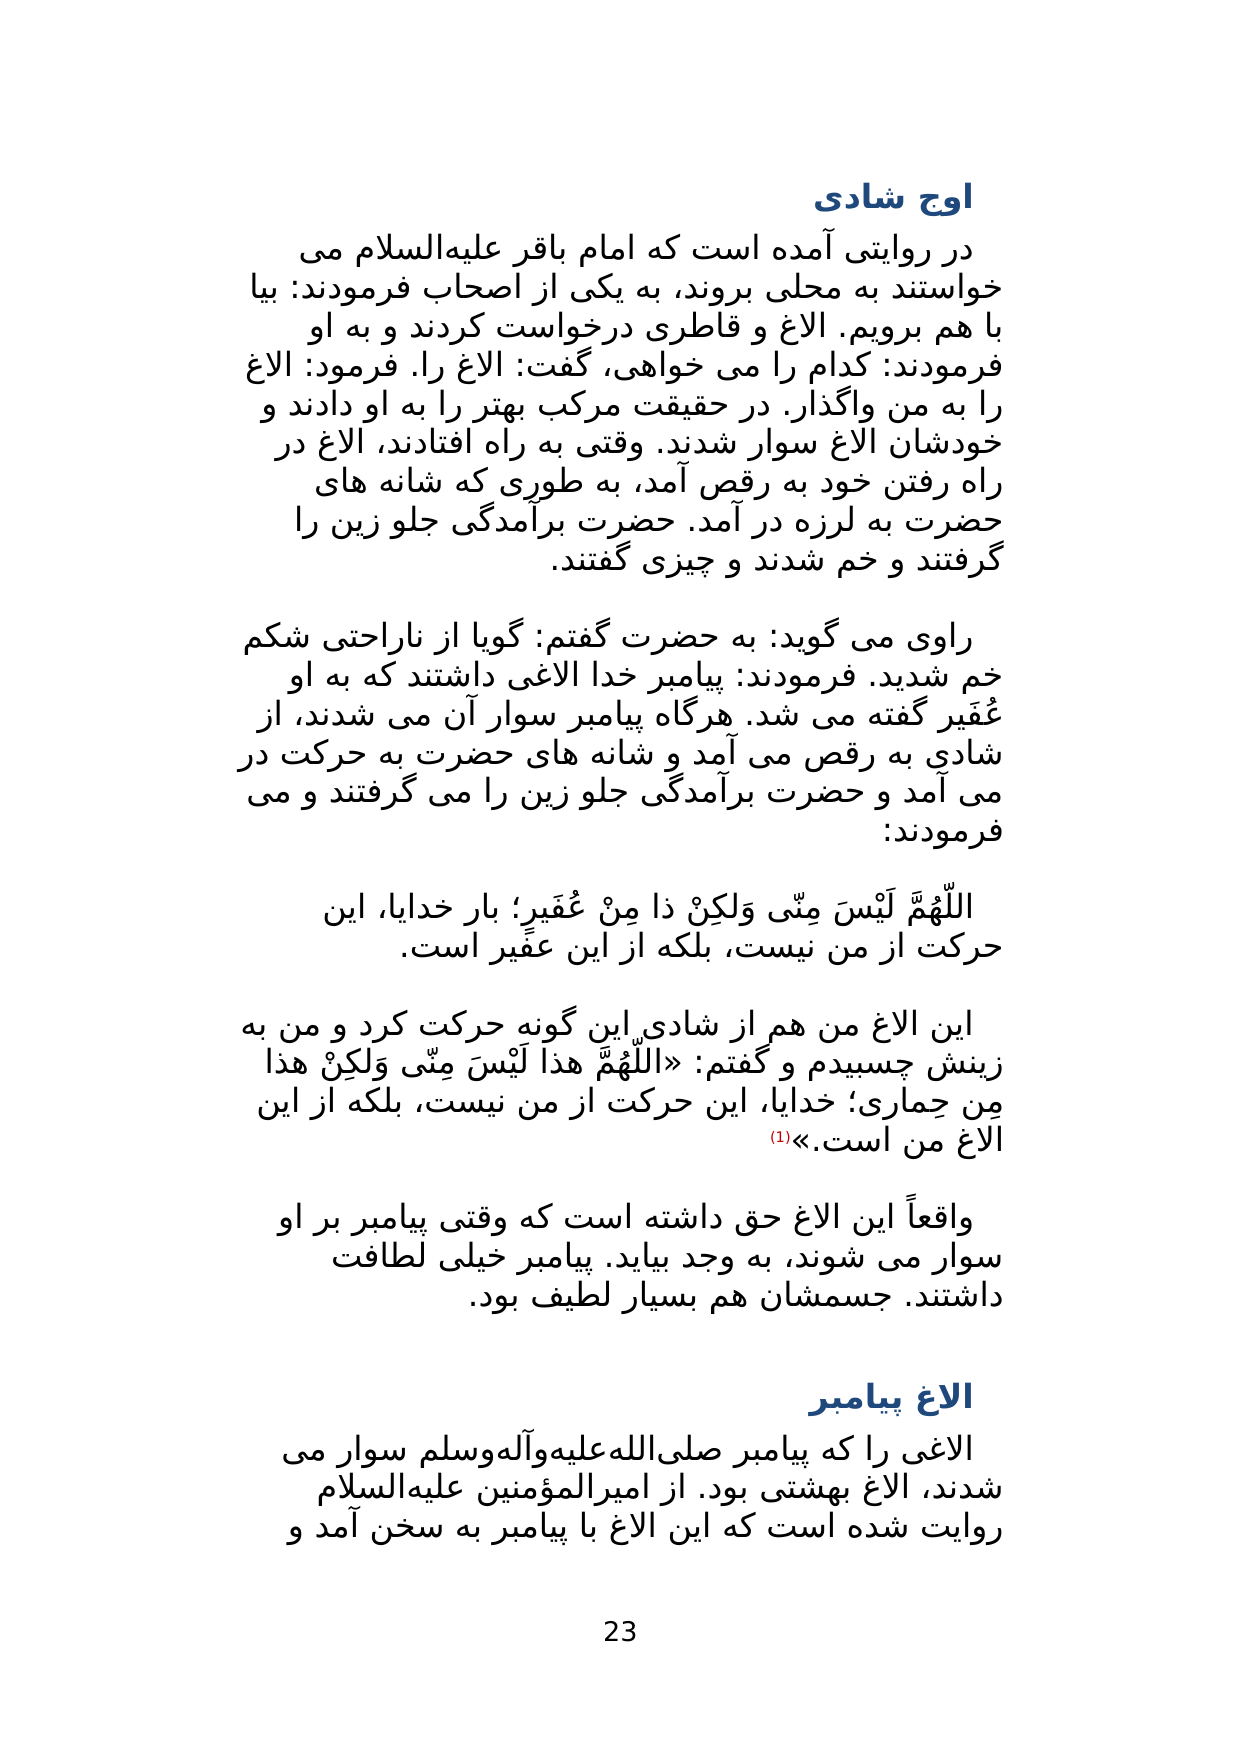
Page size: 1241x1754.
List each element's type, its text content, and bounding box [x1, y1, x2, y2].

text این الاغ من هم از شادی این گونه حرکت کرد و من به زینش چسبیدم و گفتم: «اللّهُمَّ هذا لَیْسَ مِنّی وَلکِنْ هذا مِن حِماری؛ خدایا، این حرکت از من نیست، بلکه از این الاغ من است.»(1) [236, 1004, 1004, 1159]
text در روایتی آمده است که امام باقر عليه‌السلام می خواستند به محلی بروند، به یکی از اصحاب فرمودند: بیا با هم برویم. الاغ و قاطری درخواست کردند و به او فرمودند: کدام را می خواهی، گفت: الاغ را. فرمود: الاغ را به من واگذار. در حقیقت مرکب بهتر را به او دادند و خودشان الاغ سوار شدند. وقتی به راه افتادند، الاغ در راه رفتن خود به رقص آمد، به طوری که شانه های حضرت به لرزه در آمد. حضرت برآمدگی جلو زین را گرفتند و خم شدند و چیزی گفتند. [236, 228, 1004, 578]
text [236, 1429, 1004, 1546]
subtitle الاغ پیامبر [236, 1378, 1004, 1417]
text اللّهُمَّ لَیْسَ مِنّی وَلکِنْ ذا مِنْ عُفَیرٍ؛ بار خدایا، این حرکت از من نیست، بلکه از این عفیر است. [236, 888, 1004, 966]
text واقعاً این الاغ حق داشته است که وقتی پیامبر بر او سوار می شوند، به وجد بیاید. پیامبر خیلی لطافت داشتند. جسمشان هم بسیار لطیف بود. [236, 1198, 1004, 1314]
subtitle اوج شادی [236, 177, 1004, 216]
text راوی می گوید: به حضرت گفتم: گویا از ناراحتی شکم خم شدید. فرمودند: پیامبر خدا الاغی داشتند که به او عُفَیر گفته می شد. هرگاه پیامبر سوار آن می شدند، از شادی به رقص می آمد و شانه های حضرت به حرکت در می آمد و حضرت برآمدگی جلو زین را می گرفتند و می فرمودند: [236, 617, 1004, 850]
